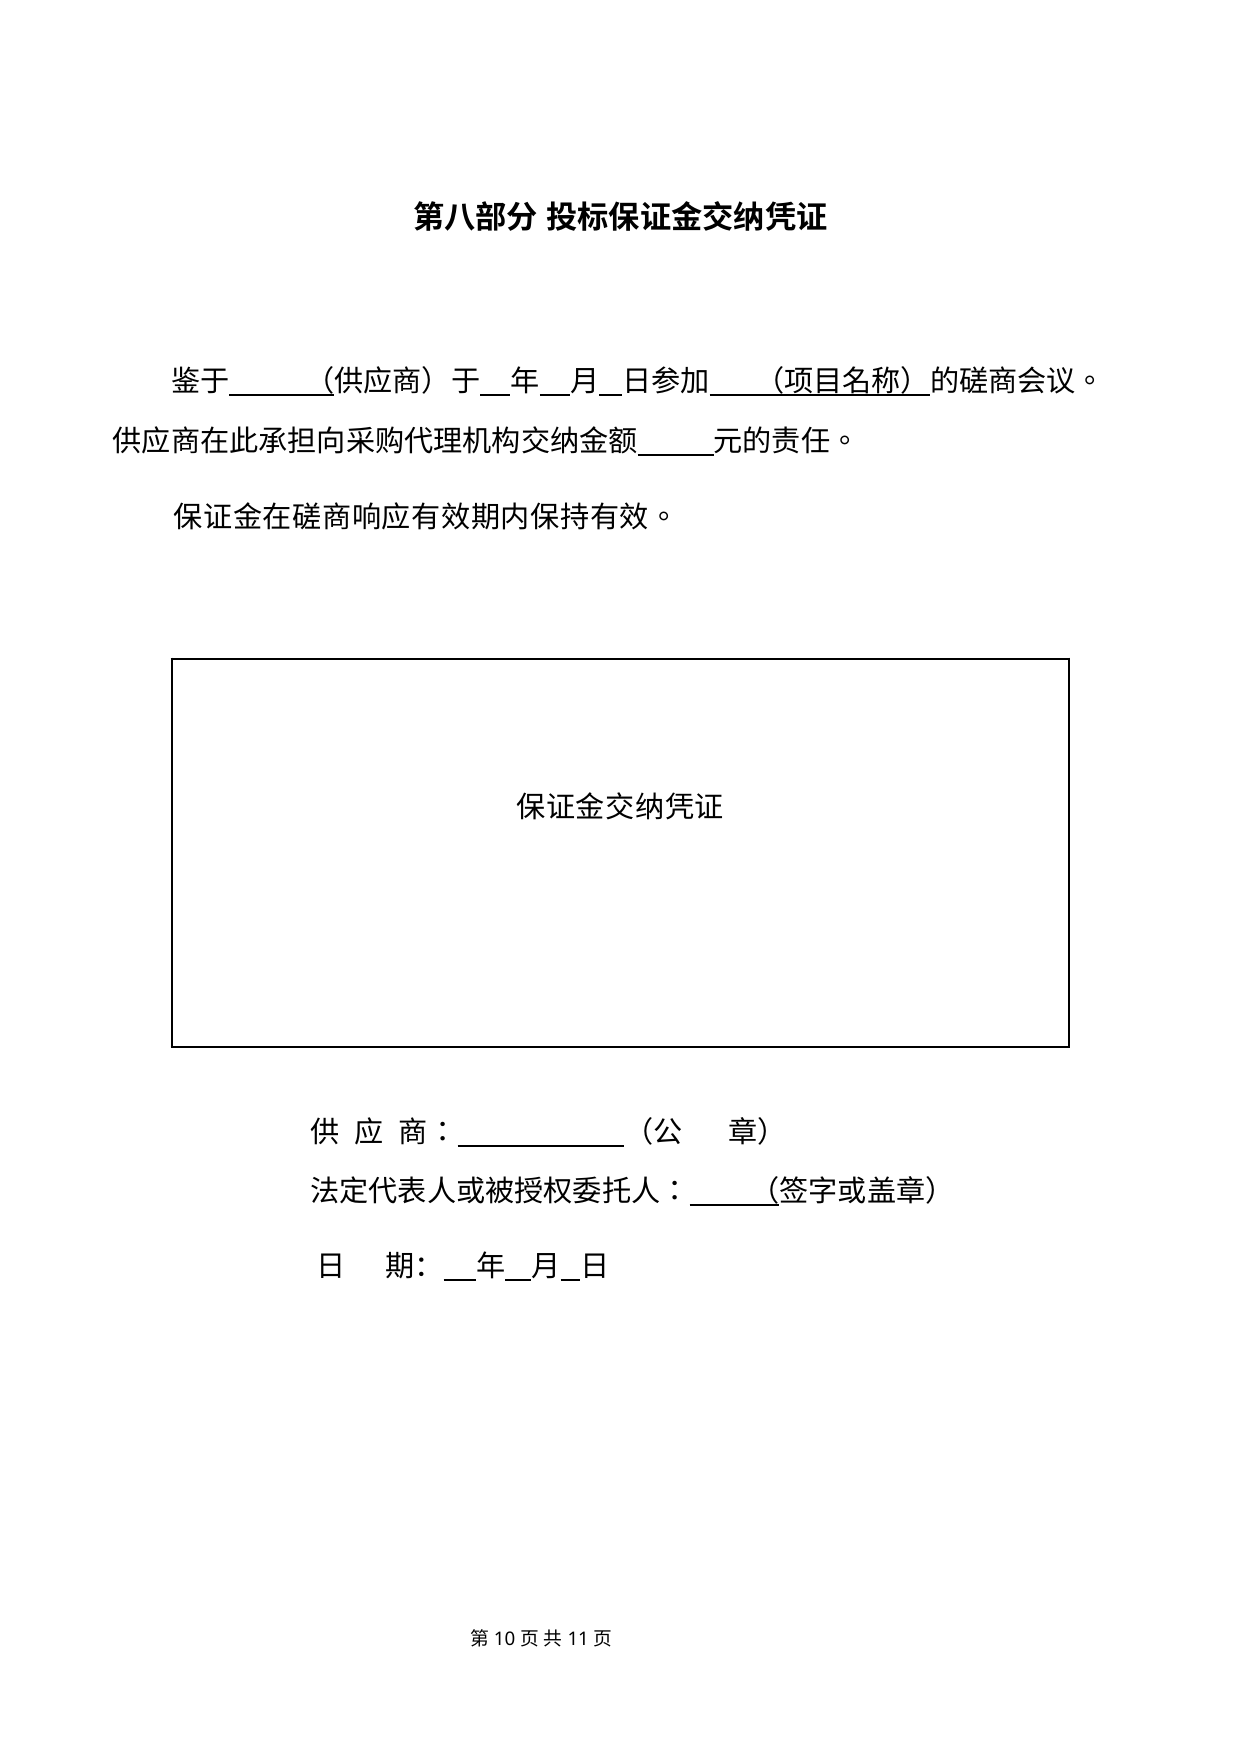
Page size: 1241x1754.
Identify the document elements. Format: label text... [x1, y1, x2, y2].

list 第八部分 投标保证金交纳凭证 [112, 192, 1128, 237]
text 供 应 商： （公 章） [112, 1111, 1128, 1151]
text 保证金在磋商响应有效期内保持有效。 [112, 497, 1128, 536]
text 日 期： 年 月 日 [112, 1242, 1128, 1285]
table_header 保证金交纳凭证 [173, 660, 1068, 1046]
text 鉴于 （供应商）于 年 月 日参加 （项目名称）的磋商会议。供应商在此承担向采购代理机构交纳金额 元的责任。 [112, 361, 1128, 460]
text 法定代表人或被授权委托人： （签字或盖章） [112, 1171, 1128, 1210]
